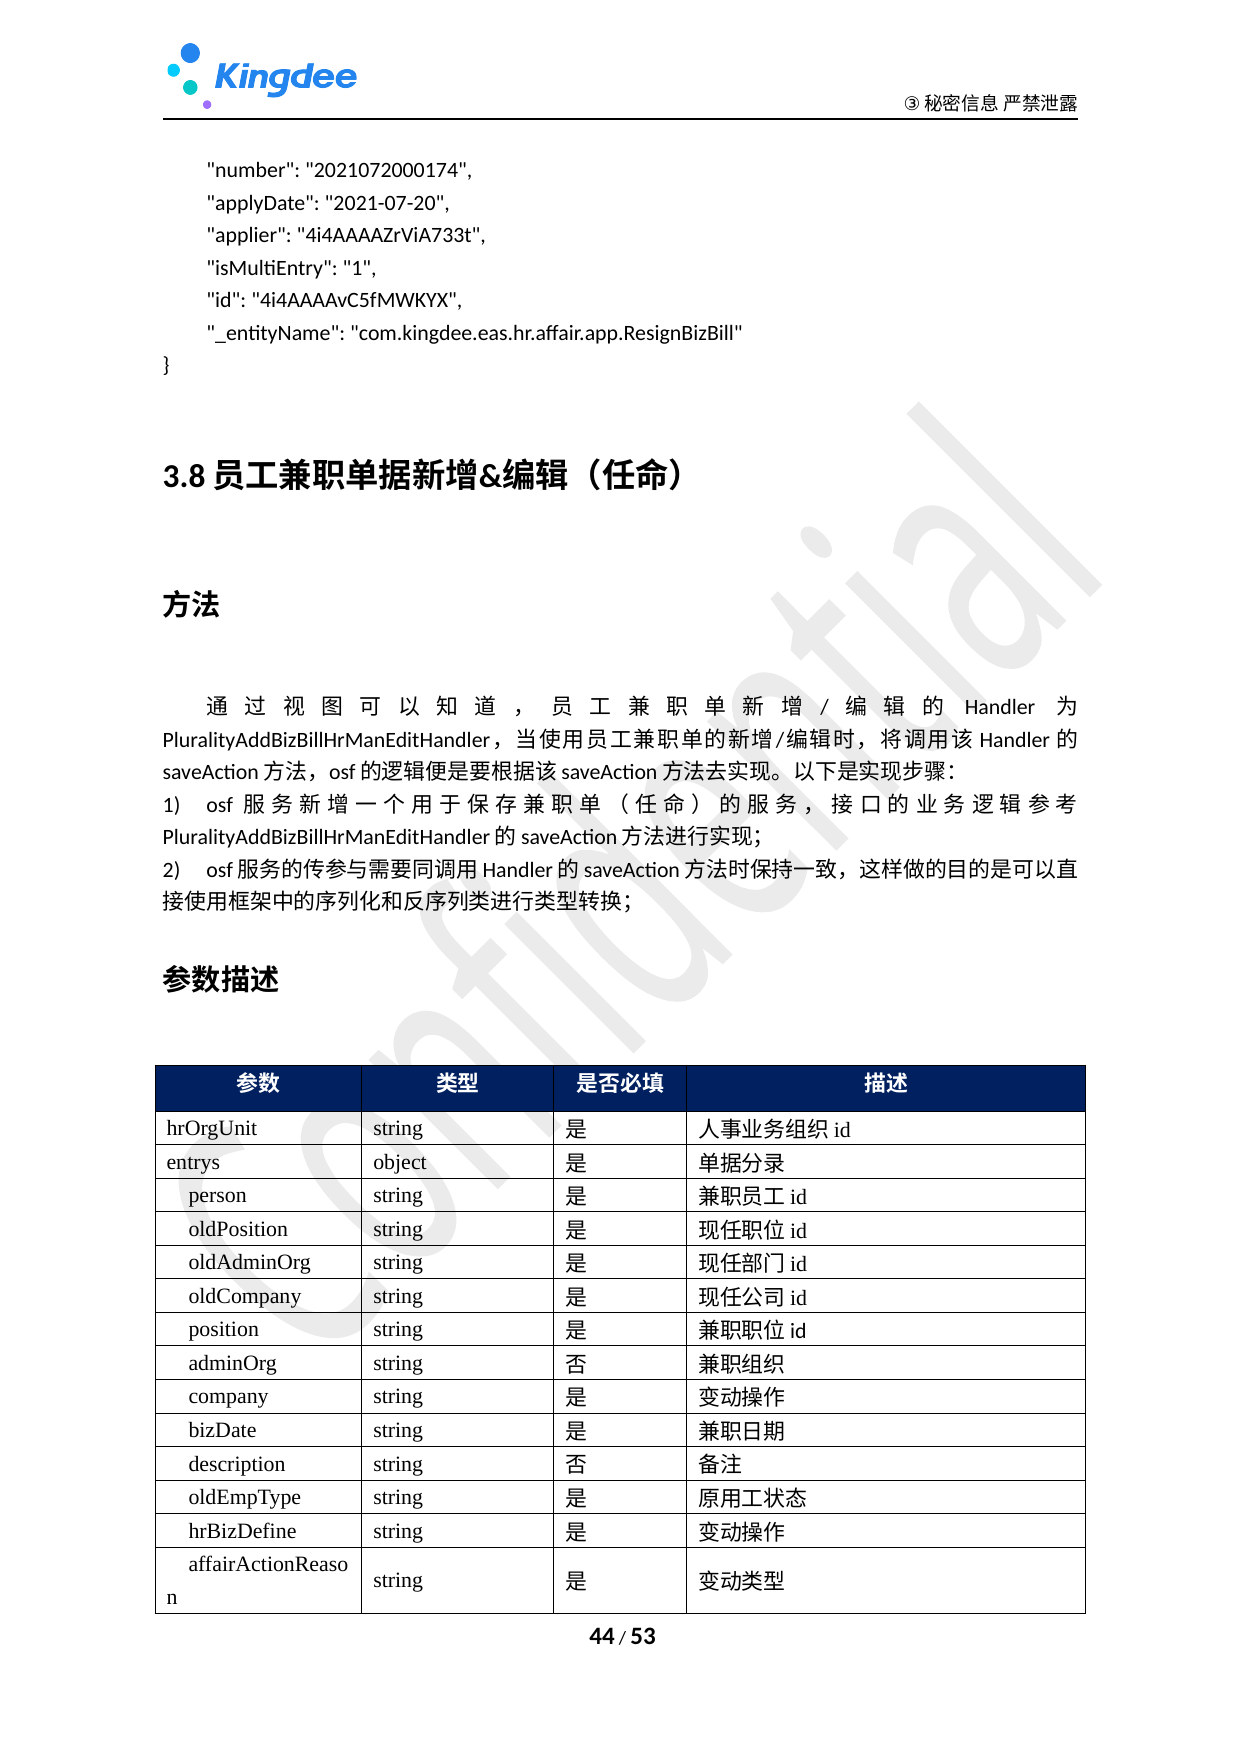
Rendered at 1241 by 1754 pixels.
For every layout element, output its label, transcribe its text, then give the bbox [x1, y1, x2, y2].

table_cell string [362, 1414, 553, 1446]
table_cell 现任部门id [687, 1246, 1085, 1278]
text "_entityName": "com.kingdee.eas.hr.affair.app.ResignBizBill" [162, 316, 1078, 349]
table_cell hrBizDefine [156, 1514, 361, 1547]
table_cell position [156, 1313, 361, 1345]
table_cell oldCompany [156, 1279, 361, 1312]
text "applier": "4i4AAAAZrViA733t", [162, 219, 1078, 251]
table_cell 是 [554, 1145, 686, 1178]
table_cell string [362, 1246, 553, 1278]
table_cell string [362, 1514, 553, 1547]
table_cell 是 [554, 1112, 686, 1144]
text 2) osf服务的传参与需要同调用Handler的saveAction方法时保持一致，这样做的目的是可以直接使用框架中的序列化和反序列类进行类型转换； [162, 851, 1078, 916]
table_cell 变动类型 [687, 1548, 1085, 1613]
table_cell affairActionReason [156, 1548, 361, 1613]
table_cell 是 [554, 1212, 686, 1245]
table_cell string [362, 1279, 553, 1312]
table_header 类型 [362, 1066, 553, 1111]
text 1) osf服务新增一个用于保存兼职单（任命）的服务，接口的业务逻辑参考PluralityAddBizBillHrManEditHandler的saveAction方法进行实现； [162, 786, 1078, 851]
table_header 是否必填 [554, 1066, 686, 1111]
table_header 描述 [687, 1066, 1085, 1111]
text "applyDate": "2021-07-20", [162, 186, 1078, 219]
table_cell 是 [554, 1179, 686, 1211]
text } [162, 349, 1078, 381]
table_cell 变动操作 [687, 1514, 1085, 1547]
table_cell string [362, 1380, 553, 1412]
table_cell 备注 [687, 1447, 1085, 1479]
table_cell 是 [554, 1548, 686, 1613]
table_cell adminOrg [156, 1346, 361, 1379]
table_cell company [156, 1380, 361, 1412]
table_header 参数 [156, 1066, 361, 1111]
table_cell 否 [554, 1447, 686, 1479]
table_cell 是 [554, 1246, 686, 1278]
table_cell 变动操作 [687, 1380, 1085, 1412]
table_cell string [362, 1313, 553, 1345]
picture [167, 43, 357, 109]
text "id": "4i4AAAAvC5fMWKYX", [162, 284, 1078, 316]
table_cell 否 [554, 1346, 686, 1379]
table_cell description [156, 1447, 361, 1479]
table_cell oldAdminOrg [156, 1246, 361, 1278]
table_cell 兼职员工id [687, 1179, 1085, 1211]
table_cell 人事业务组织id [687, 1112, 1085, 1144]
table_cell string [362, 1179, 553, 1211]
table_cell oldEmpType [156, 1481, 361, 1513]
table_cell 是 [554, 1414, 686, 1446]
table_cell bizDate [156, 1414, 361, 1446]
table_cell 是 [554, 1481, 686, 1513]
table_cell 兼职职位id [687, 1313, 1085, 1345]
table_cell string [362, 1548, 553, 1613]
table_cell string [362, 1212, 553, 1245]
table_cell 兼职组织 [687, 1346, 1085, 1379]
table_cell 是 [554, 1380, 686, 1412]
subtitle 方法 [162, 570, 1078, 635]
table_cell 是 [554, 1279, 686, 1312]
table_cell 现任职位id [687, 1212, 1085, 1245]
table_cell string [362, 1481, 553, 1513]
table_cell hrOrgUnit [156, 1112, 361, 1144]
text "isMultiEntry": "1", [162, 251, 1078, 284]
table_cell string [362, 1112, 553, 1144]
table_cell entrys [156, 1145, 361, 1178]
table_cell 兼职日期 [687, 1414, 1085, 1446]
table_cell string [362, 1447, 553, 1479]
table_cell 原用工状态 [687, 1481, 1085, 1513]
subtitle 参数描述 [162, 946, 1078, 1011]
subtitle 3.8员工兼职单据新增&编辑（任命） [162, 441, 1078, 506]
table_cell person [156, 1179, 361, 1211]
table_cell string [362, 1346, 553, 1379]
table_cell 是 [554, 1313, 686, 1345]
table_cell 是 [554, 1514, 686, 1547]
text "number": "2021072000174", [162, 154, 1078, 186]
table_cell 单据分录 [687, 1145, 1085, 1178]
table_cell 现任公司id [687, 1279, 1085, 1312]
text 通过视图可以知道，员工兼职单新增/编辑的Handler为PluralityAddBizBillHrManEditHandler，当使用员工兼职单的新增/编辑时，将调用该Handler的saveAction方法，osf的逻辑便是要根据该saveAction方法去实现。以下是实现步骤： [162, 689, 1078, 786]
table_cell oldPosition [156, 1212, 361, 1245]
table_cell object [362, 1145, 553, 1178]
